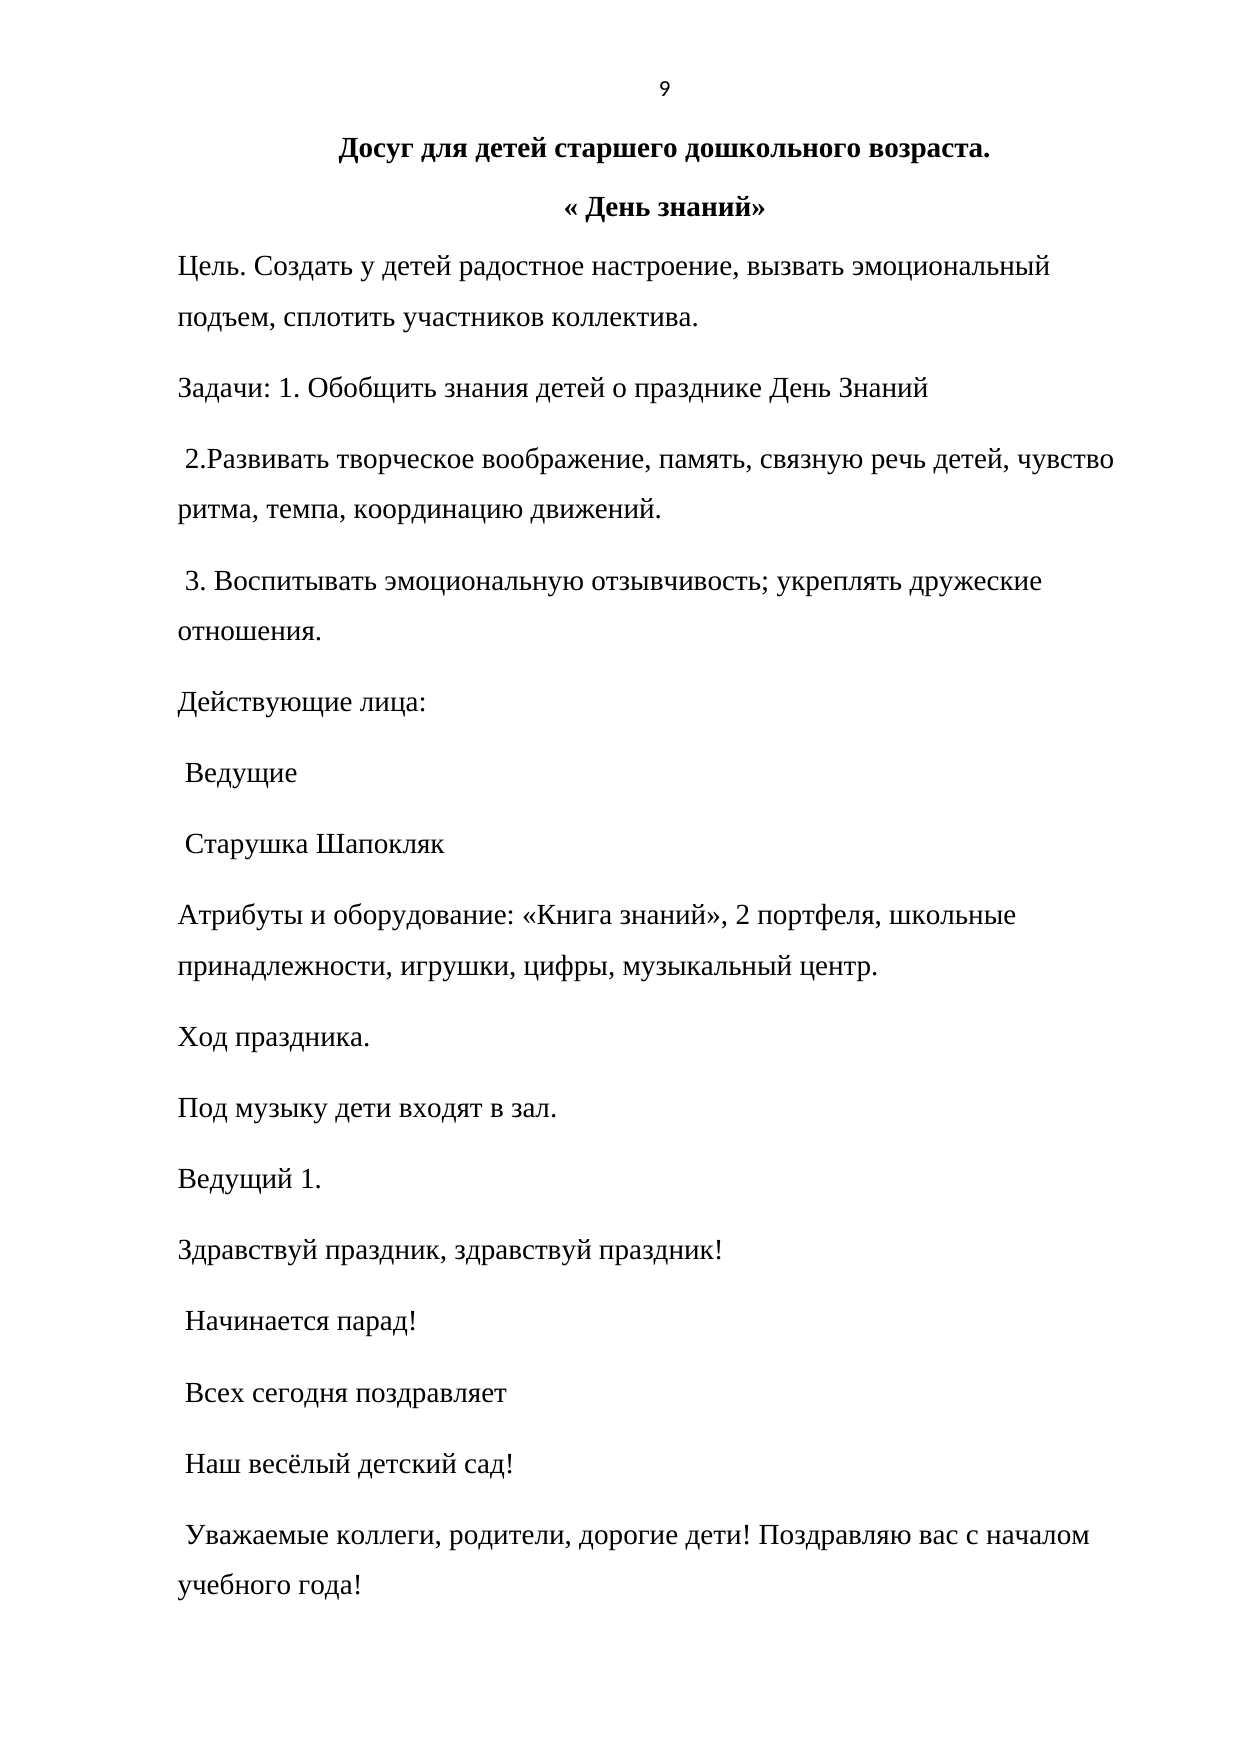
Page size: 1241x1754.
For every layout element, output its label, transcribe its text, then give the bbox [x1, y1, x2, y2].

text Ведущий 1. [177, 1161, 1152, 1195]
text Уважаемые коллеги, родители, дорогие дети! Поздравляю вас с началом учебного года! [177, 1517, 1152, 1601]
text Атрибуты и оборудование: «Книга знаний», 2 портфеля, школьные принадлежности, игрушки, цифры, музыкальный центр. [177, 897, 1152, 981]
text Здравствуй праздник, здравствуй праздник! [177, 1232, 1152, 1266]
text Задачи: 1. Обобщить знания детей о празднике День Знаний [177, 370, 1152, 403]
text Цель. Создать у детей радостное настроение, вызвать эмоциональный подъем, сплотить участников коллектива. [177, 248, 1152, 332]
text Старушка Шапокляк [177, 826, 1152, 860]
text Ход праздника. [177, 1019, 1152, 1052]
text Всех сегодня поздравляет [177, 1375, 1152, 1408]
text Действующие лица: [177, 684, 1152, 718]
text Ведущие [177, 755, 1152, 789]
text Наш весёлый детский сад! [177, 1446, 1152, 1479]
text Досуг для детей старшего дошкольного возраста. [177, 130, 1152, 163]
text Под музыку дети входят в зал. [177, 1090, 1152, 1124]
text 2.Развивать творческое воображение, память, связную речь детей, чувство ритма, темпа, координацию движений. [177, 441, 1152, 525]
text « День знаний» [177, 189, 1152, 223]
text Начинается парад! [177, 1303, 1152, 1337]
text 3. Воспитывать эмоциональную отзывчивость; укреплять дружеские отношения. [177, 563, 1152, 646]
